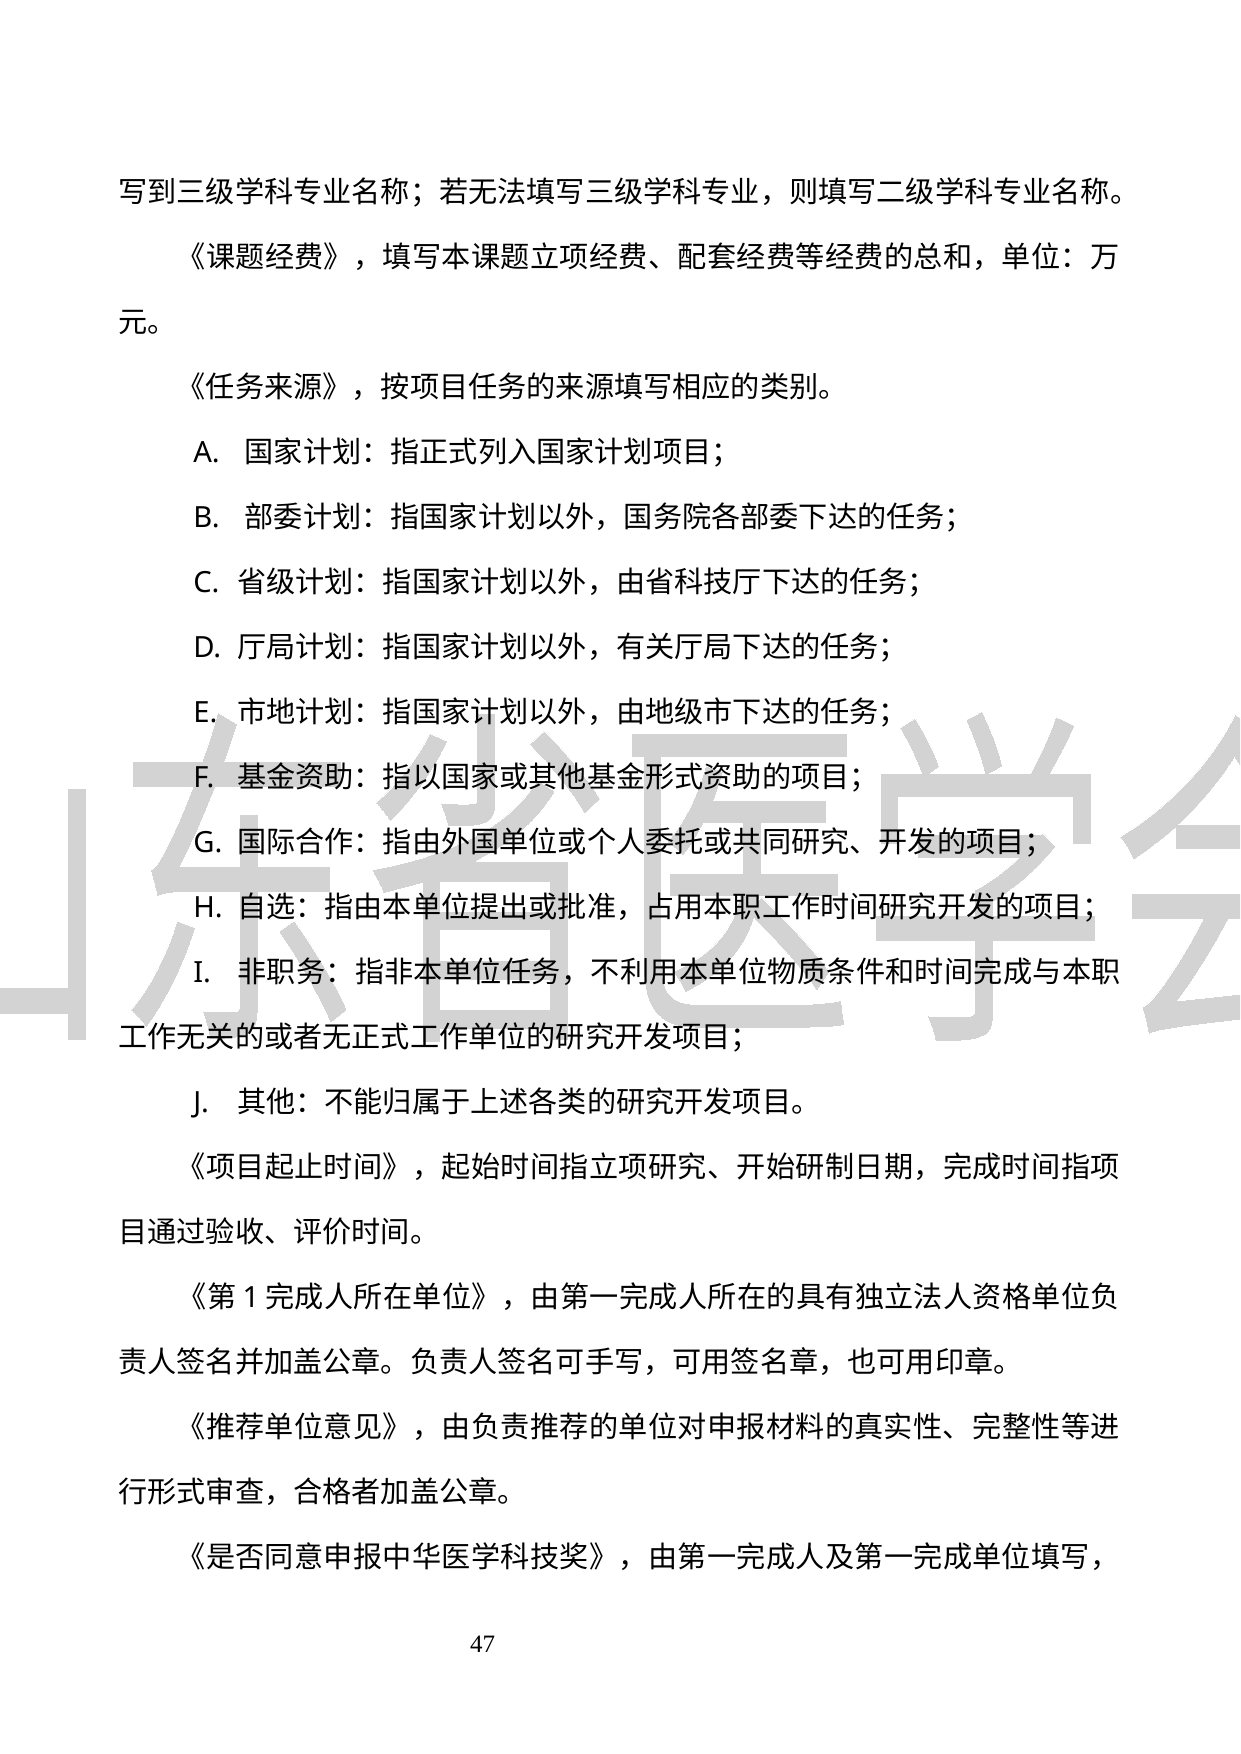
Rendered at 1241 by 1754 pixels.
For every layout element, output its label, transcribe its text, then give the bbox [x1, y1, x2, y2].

list 省级计划：指国家计划以外，由省科技厅下达的任务； [118, 547, 1122, 612]
list 自选：指由本单位提出或批准，占用本职工作时间研究开发的项目； [118, 872, 1122, 937]
text 《推荐单位意见》，由负责推荐的单位对申报材料的真实性、完整性等进行形式审查，合格者加盖公章。 [118, 1392, 1122, 1522]
list 非职务：指非本单位任务，不利用本单位物质条件和时间完成与本职工作无关的或者无正式工作单位的研究开发项目； [118, 937, 1122, 1067]
text 《项目起止时间》，起始时间指立项研究、开始研制日期，完成时间指项目通过验收、评价时间。 [118, 1132, 1122, 1262]
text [118, 157, 1122, 222]
text 《课题经费》，填写本课题立项经费、配套经费等经费的总和，单位：万元。 [118, 222, 1122, 352]
list 厅局计划：指国家计划以外，有关厅局下达的任务； [118, 612, 1122, 677]
list 其他：不能归属于上述各类的研究开发项目。 [118, 1067, 1122, 1132]
text 《任务来源》，按项目任务的来源填写相应的类别。 [118, 352, 1122, 417]
list 市地计划：指国家计划以外，由地级市下达的任务； [118, 677, 1122, 742]
text 《第1完成人所在单位》，由第一完成人所在的具有独立法人资格单位负责人签名并加盖公章。负责人签名可手写，可用签名章，也可用印章。 [118, 1262, 1122, 1392]
list 部委计划：指国家计划以外，国务院各部委下达的任务； [193, 482, 1122, 547]
list 基金资助：指以国家或其他基金形式资助的项目； [118, 742, 1122, 807]
list 国家计划：指正式列入国家计划项目； [193, 417, 1122, 482]
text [118, 1522, 1122, 1587]
list 国际合作：指由外国单位或个人委托或共同研究、开发的项目； [118, 807, 1122, 872]
